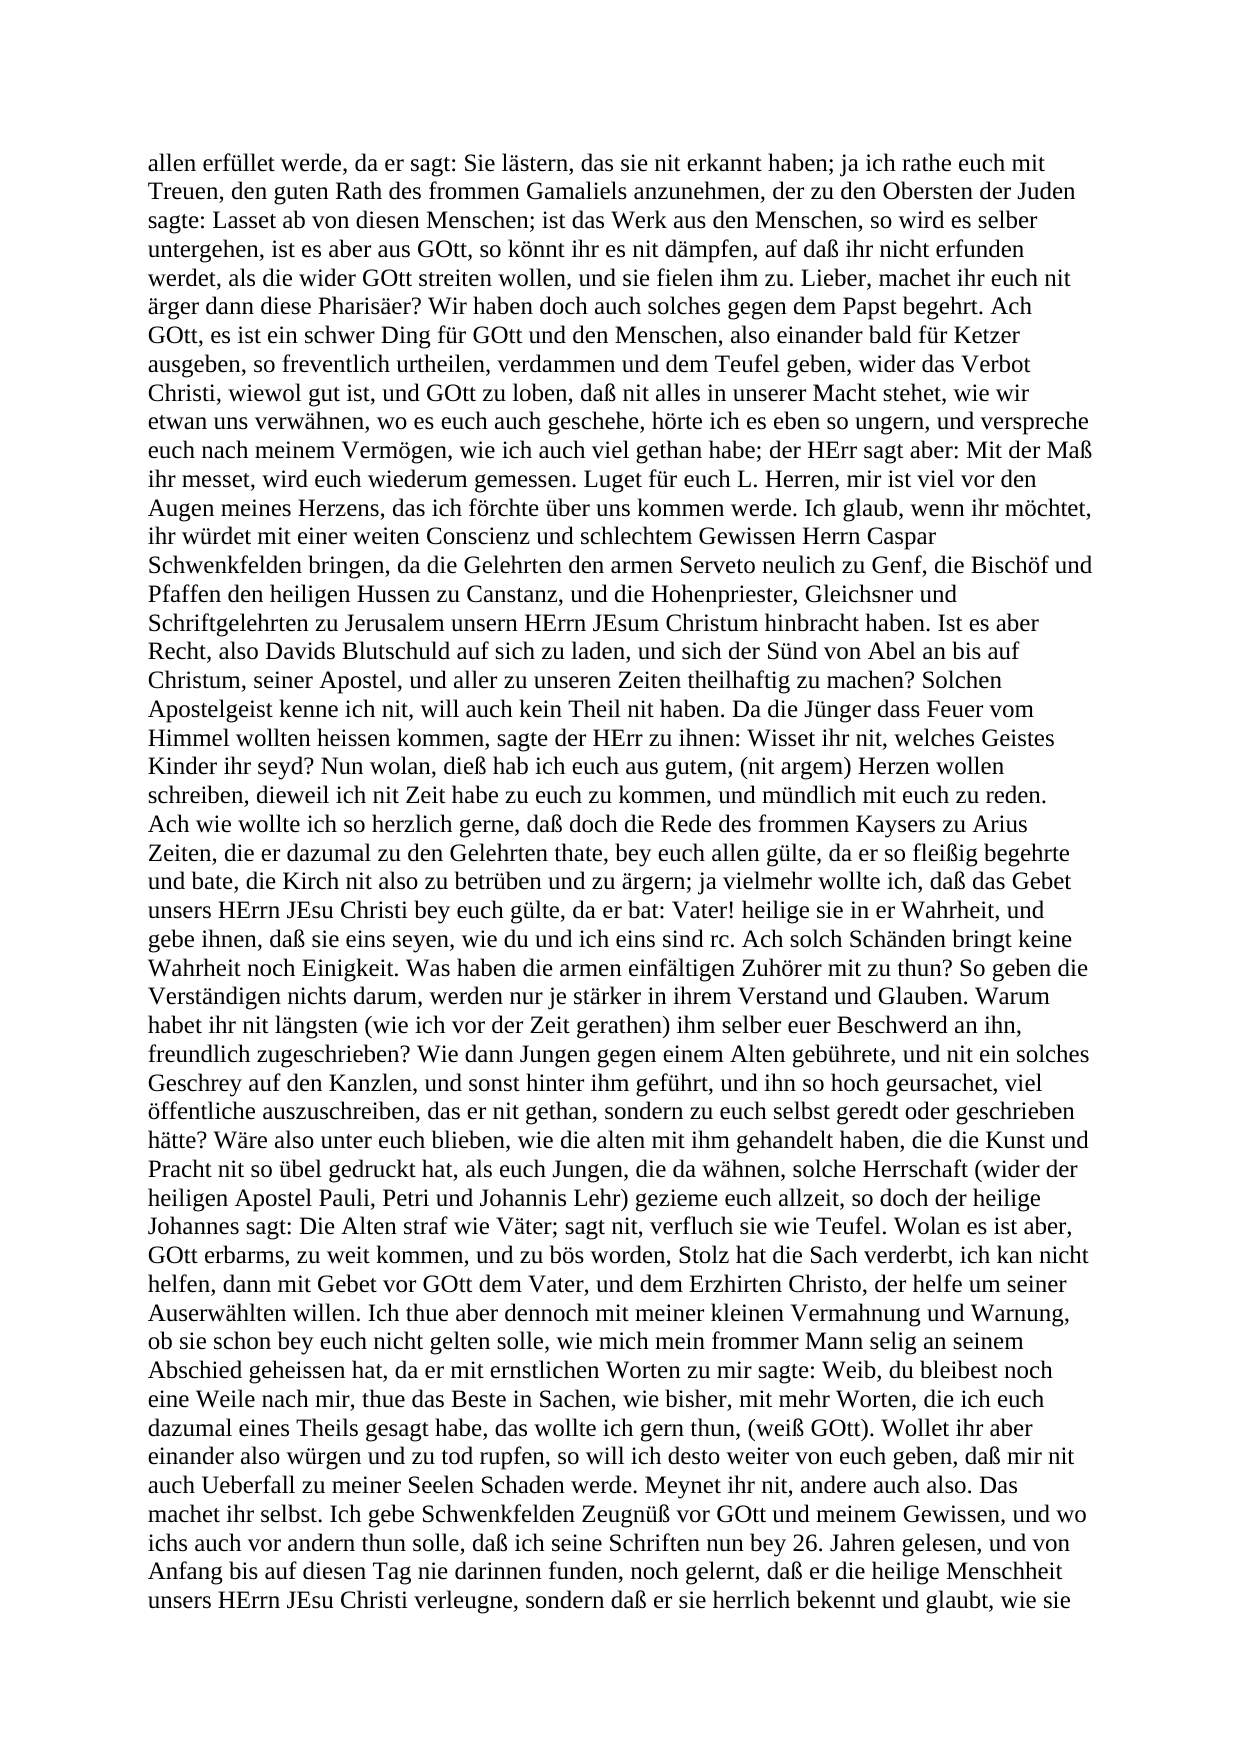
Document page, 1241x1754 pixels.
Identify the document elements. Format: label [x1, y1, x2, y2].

text [148, 148, 1093, 1614]
